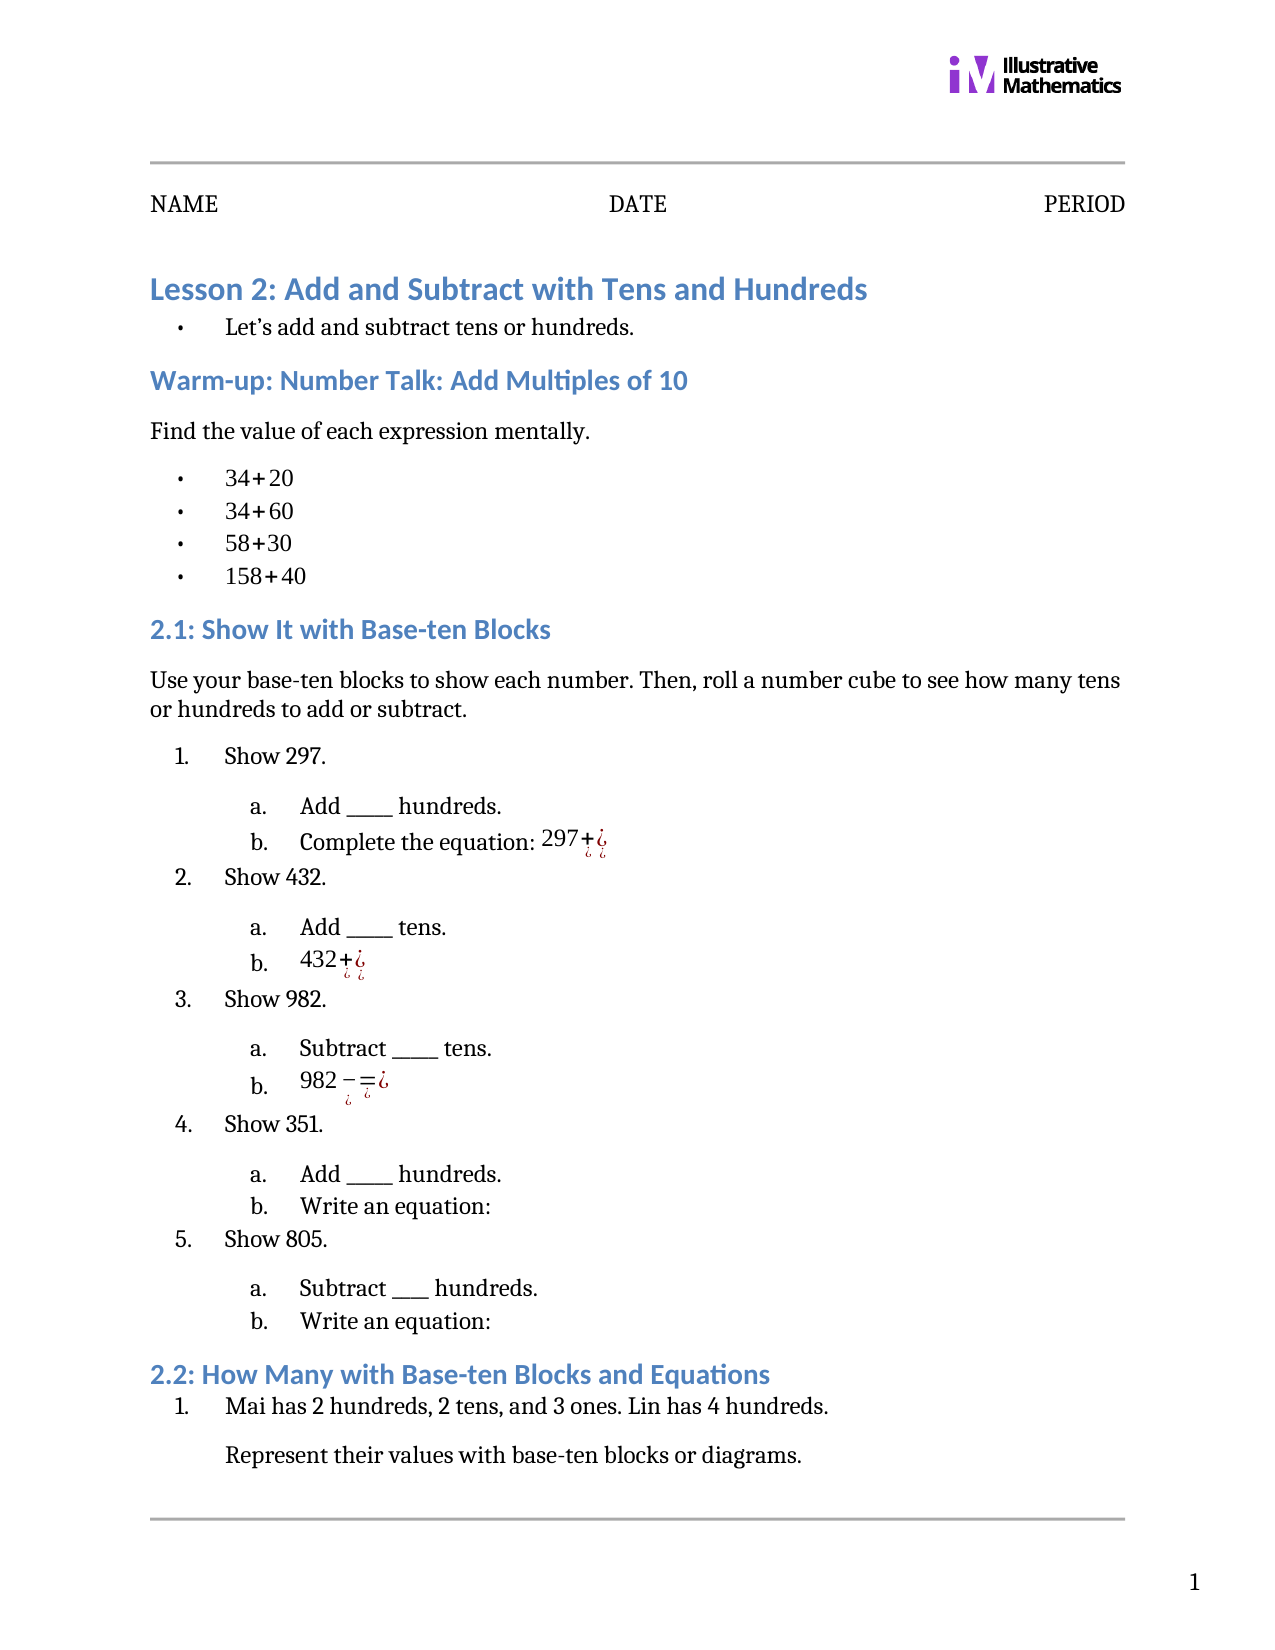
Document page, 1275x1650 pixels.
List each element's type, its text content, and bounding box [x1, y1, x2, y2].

list Let’s add and subtract tens or hundreds. [175, 313, 1125, 342]
subtitle 2.2: How Many with Base-ten Blocks and Equations [150, 1356, 1125, 1392]
list Mai has 2 hundreds, 2 tens, and 3 ones. Lin has 4 hundreds. [175, 1392, 1125, 1421]
list Write an equation: [250, 1192, 1125, 1221]
subtitle Warm-up: Number Talk: Add Multiples of 10 [150, 362, 1125, 398]
subtitle Lesson 2: Add and Subtract with Tens and Hundreds [150, 268, 1125, 309]
list Write an equation: [250, 1307, 1125, 1335]
list Complete the equation: [250, 824, 1125, 859]
list Represent their values with base-ten blocks or diagrams. [175, 1441, 1125, 1470]
list Subtract ____ hundreds. [250, 1274, 1125, 1303]
text Use your base-ten blocks to show each number. Then, roll a number cube to see how many tens or hundreds to add or subtract. [150, 666, 1125, 723]
list Add _____ hundreds. [250, 792, 1125, 820]
list Add _____ hundreds. [250, 1159, 1125, 1188]
text Find the value of each expression mentally. [150, 417, 1125, 446]
subtitle 2.1: Show It with Base-ten Blocks [150, 611, 1125, 647]
list Show 297. [175, 742, 1125, 771]
list Add _____ tens. [250, 913, 1125, 942]
list Show 805. [175, 1224, 1125, 1253]
list Show 432. [175, 863, 1125, 892]
list Subtract _____ tens. [250, 1034, 1125, 1063]
list Show 351. [175, 1110, 1125, 1139]
list Show 982. [175, 985, 1125, 1013]
picture [949, 55, 1121, 93]
